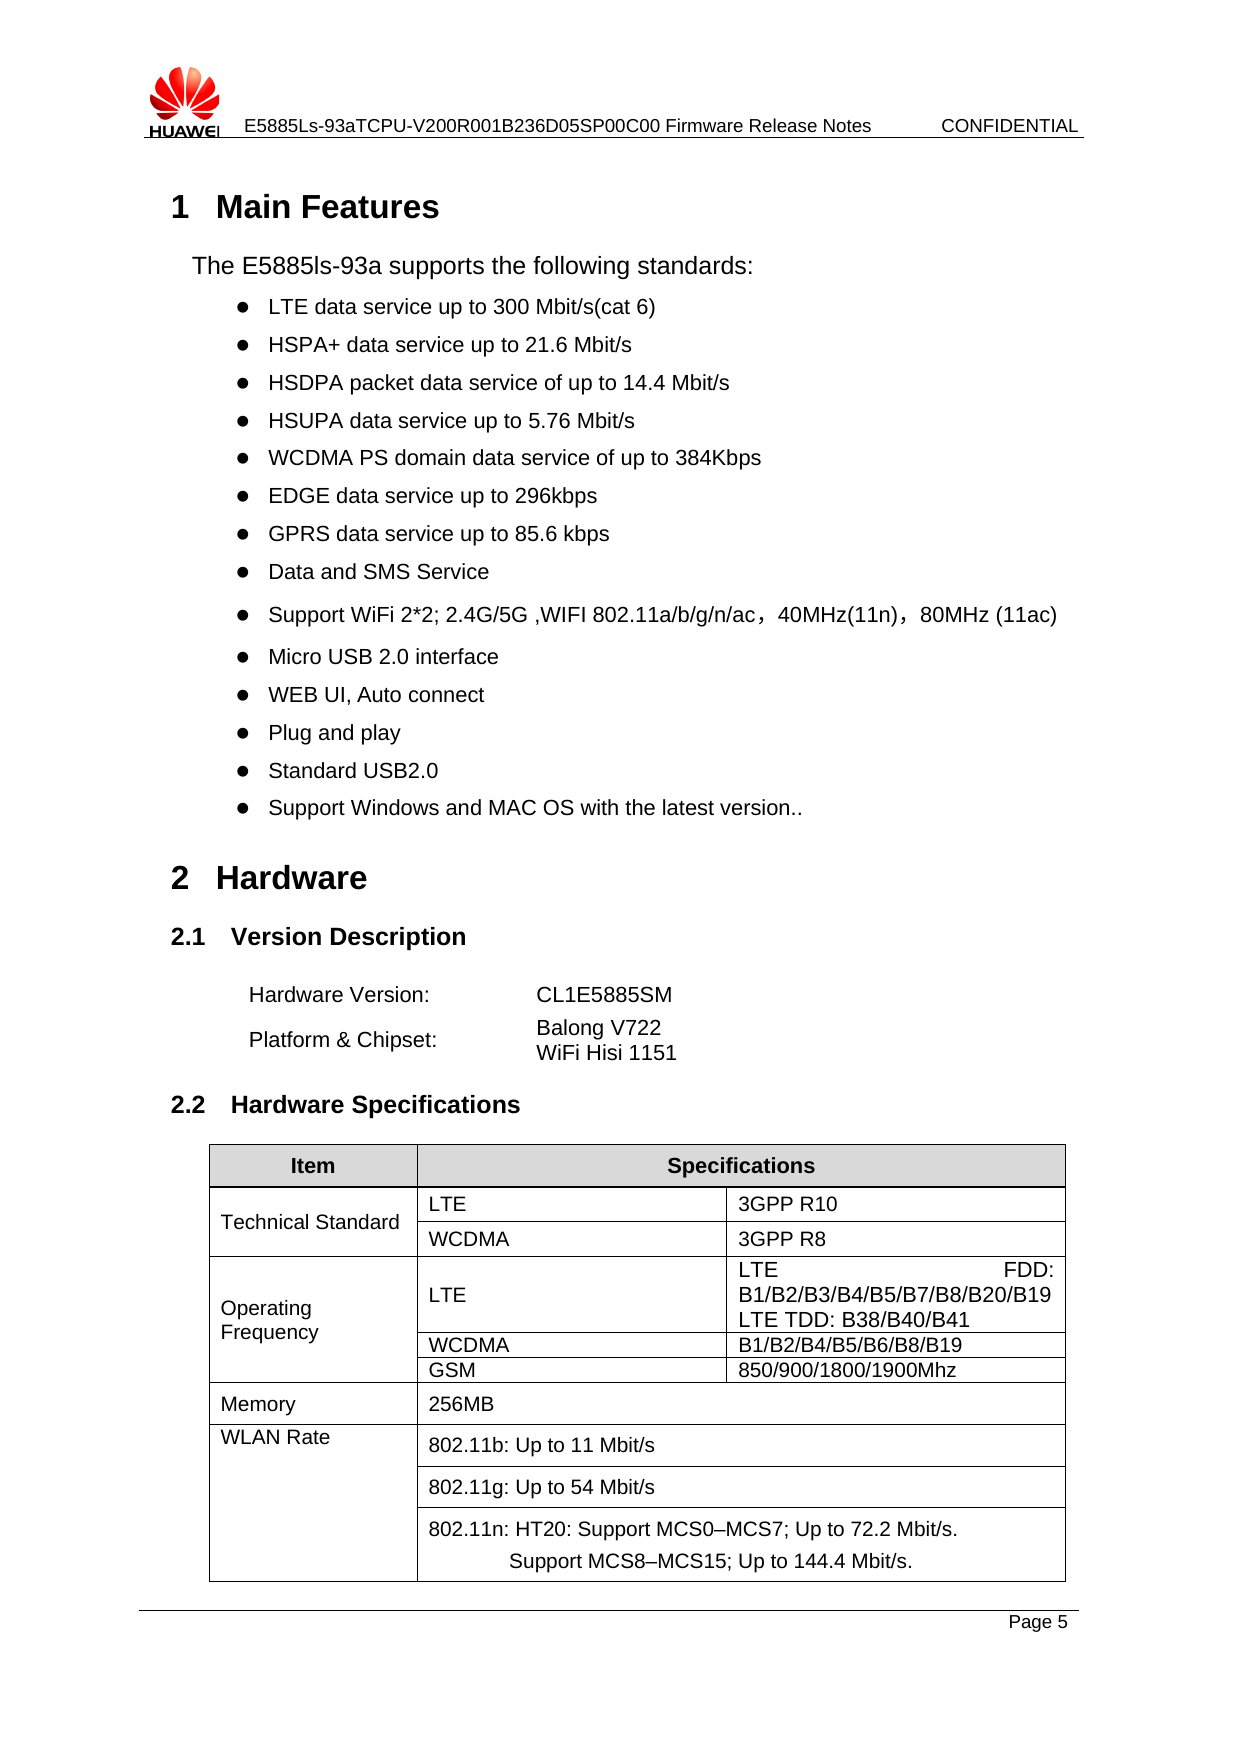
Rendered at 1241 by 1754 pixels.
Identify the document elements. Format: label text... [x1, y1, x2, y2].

list EDGE data service up to 296kbps [236, 483, 1090, 508]
list WEB UI, Auto connect [236, 682, 1090, 707]
table_header Item [210, 1145, 417, 1186]
table_cell WCDMA [418, 1333, 726, 1357]
table_cell GSM [418, 1358, 726, 1382]
list HSPA+ data service up to 21.6 Mbit/s [236, 332, 1090, 357]
list GPRS data service up to 85.6 kbps [236, 521, 1090, 546]
list Support WiFi 2*2; 2.4G/5G ,WIFI 802.11a/b/g/n/ac，40MHz(11n)，80MHz (11ac) [236, 597, 1090, 628]
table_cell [418, 1508, 1065, 1581]
list The E5885ls-93a supports the following standards: [192, 251, 1090, 280]
subtitle Version Description [171, 922, 1090, 950]
table_cell Operating Frequency [210, 1257, 417, 1382]
table_cell 850/900/1800/1900Mhz [727, 1358, 1065, 1382]
table_cell LTE FDD: B1/B2/B3/B4/B5/B7/B8/B20/B19LTE TDD: B38/B40/B41 [727, 1257, 1065, 1332]
table_cell : Up to 54 Mbit/s [418, 1467, 1065, 1507]
table_cell Platform & Chipset: [238, 1014, 525, 1065]
picture [150, 67, 220, 137]
subtitle Main Features [171, 187, 1090, 226]
list HSDPA packet data service of up to 14.4 Mbit/s [236, 370, 1090, 395]
table_cell 802.11b: Up to 11 Mbit/s [418, 1425, 1065, 1466]
table_cell 3GPP R8 [727, 1222, 1065, 1256]
table_cell Balong V722 WiFi Hisi 1151 [525, 1014, 912, 1065]
list Standard USB2.0 [236, 757, 1090, 783]
list Plug and play [236, 720, 1090, 745]
table_cell Memory [210, 1383, 417, 1424]
list WCDMA PS domain data service of up to 384Kbps [236, 445, 1090, 471]
list Micro USB 2.0 interface [236, 644, 1090, 669]
table_header Hardware Version: [238, 975, 525, 1014]
table_header Specifications [418, 1145, 1065, 1186]
subtitle Hardware Specifications [171, 1090, 1090, 1118]
table_header CL1E5885SM [525, 975, 912, 1014]
list HSUPA data service up to 5.76 Mbit/s [236, 407, 1090, 433]
subtitle Hardware [171, 858, 1090, 897]
table_cell LTE [418, 1188, 726, 1221]
table_cell WCDMA [418, 1222, 726, 1256]
list Support Windows and MAC OS with the latest version.. [236, 795, 1090, 821]
table_cell 256MB [418, 1383, 1065, 1424]
list LTE data service up to 300 Mbit/s(cat 6) [236, 294, 1090, 319]
table_cell B1/B2/B4/B5/B6/B8/B19 [727, 1333, 1065, 1357]
table_cell LTE [418, 1257, 726, 1332]
table_cell WLAN Rate [210, 1425, 417, 1581]
table_cell Technical Standard [210, 1188, 417, 1256]
table_cell 3GPP R10 [727, 1188, 1065, 1221]
list Data and SMS Service [236, 559, 1090, 584]
